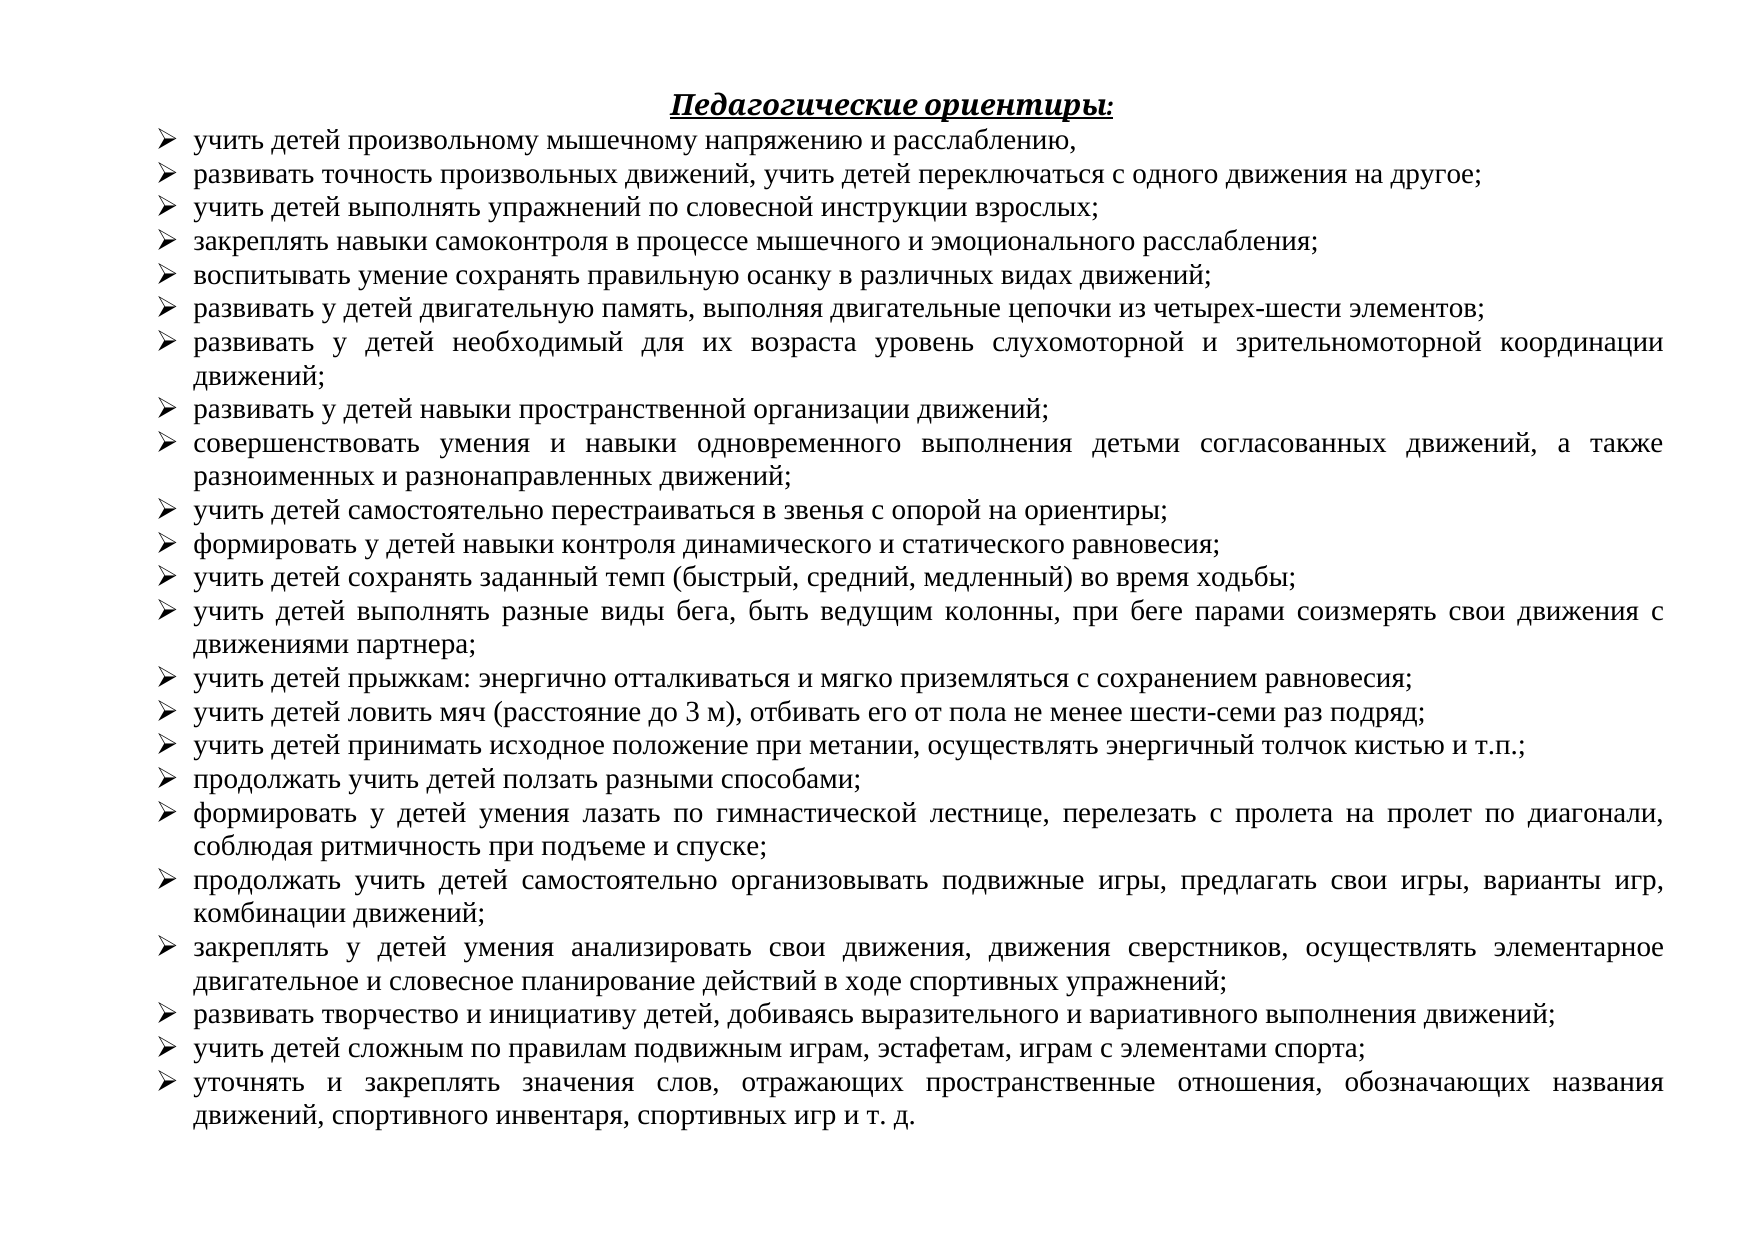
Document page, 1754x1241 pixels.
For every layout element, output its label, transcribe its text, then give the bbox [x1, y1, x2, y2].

list формировать у детей навыки контроля динамического и статического равновесия; [156, 526, 1665, 559]
list учить детей самостоятельно перестраиваться в звенья с опорой на ориентиры; [156, 492, 1665, 526]
list учить детей выполнять упражнений по словесной инструкции взрослых; [156, 189, 1665, 223]
list развивать у детей двигательную память, выполняя двигательные цепочки из четырех-шести элементов; [156, 290, 1665, 324]
list продолжать учить детей ползать разными способами; [156, 761, 1665, 795]
list учить детей прыжкам: энергично отталкиваться и мягко приземляться с сохранением равновесия; [156, 660, 1665, 694]
list уточнять и закреплять значения слов, отражающих пространственные отношения, обозначающих названия движений, спортивного инвентаря, спортивных игр и т. д. [156, 1064, 1665, 1131]
list закреплять у детей умения анализировать свои движения, движения сверстников, осуществлять элементарное двигательное и словесное планирование действий в ходе спортивных упражнений; [156, 929, 1665, 996]
list формировать у детей умения лазать по гимнастической лестнице, перелезать с пролета на пролет по диагонали, соблюдая ритмичность при подъеме и спуске; [156, 795, 1665, 862]
list развивать точность произвольных движений, учить детей переключаться с одного движения на другое; [156, 156, 1665, 189]
list продолжать учить детей самостоятельно организовывать подвижные игры, предлагать свои игры, варианты игр, комбинации движений; [156, 862, 1665, 929]
list развивать у детей необходимый для их возраста уровень слухомоторной и зрительномоторной координации движений; [156, 324, 1665, 391]
list воспитывать умение сохранять правильную осанку в различных видах движений; [156, 257, 1665, 290]
list совершенствовать умения и навыки одновременного выполнения детьми согласованных движений, а также разноименных и разнонаправленных движений; [156, 425, 1665, 492]
list учить детей принимать исходное положение при метании, осуществлять энергичный толчок кистью и т.п.; [156, 727, 1665, 761]
list учить детей произвольному мышечному напряжению и расслаблению, [156, 122, 1665, 156]
list учить детей выполнять разные виды бега, быть ведущим колонны, при беге парами соизмерять свои движения с движениями партнера; [156, 593, 1665, 660]
list учить детей сложным по правилам подвижным играм, эстафетам, играм с элементами спорта; [156, 1030, 1665, 1064]
list закреплять навыки самоконтроля в процессе мышечного и эмоционального расслабления; [156, 223, 1665, 257]
list развивать творчество и инициативу детей, добиваясь выразительного и вариативного выполнения движений; [156, 996, 1665, 1030]
list учить детей сохранять заданный темп (быстрый, средний, медленный) во время ходьбы; [156, 559, 1665, 593]
list учить детей ловить мяч (расстояние до 3 м), отбивать его от пола не менее шести-семи раз подряд; [156, 694, 1665, 727]
list развивать у детей навыки пространственной организации движений; [156, 391, 1665, 425]
text Педагогические ориентиры: [118, 89, 1665, 122]
